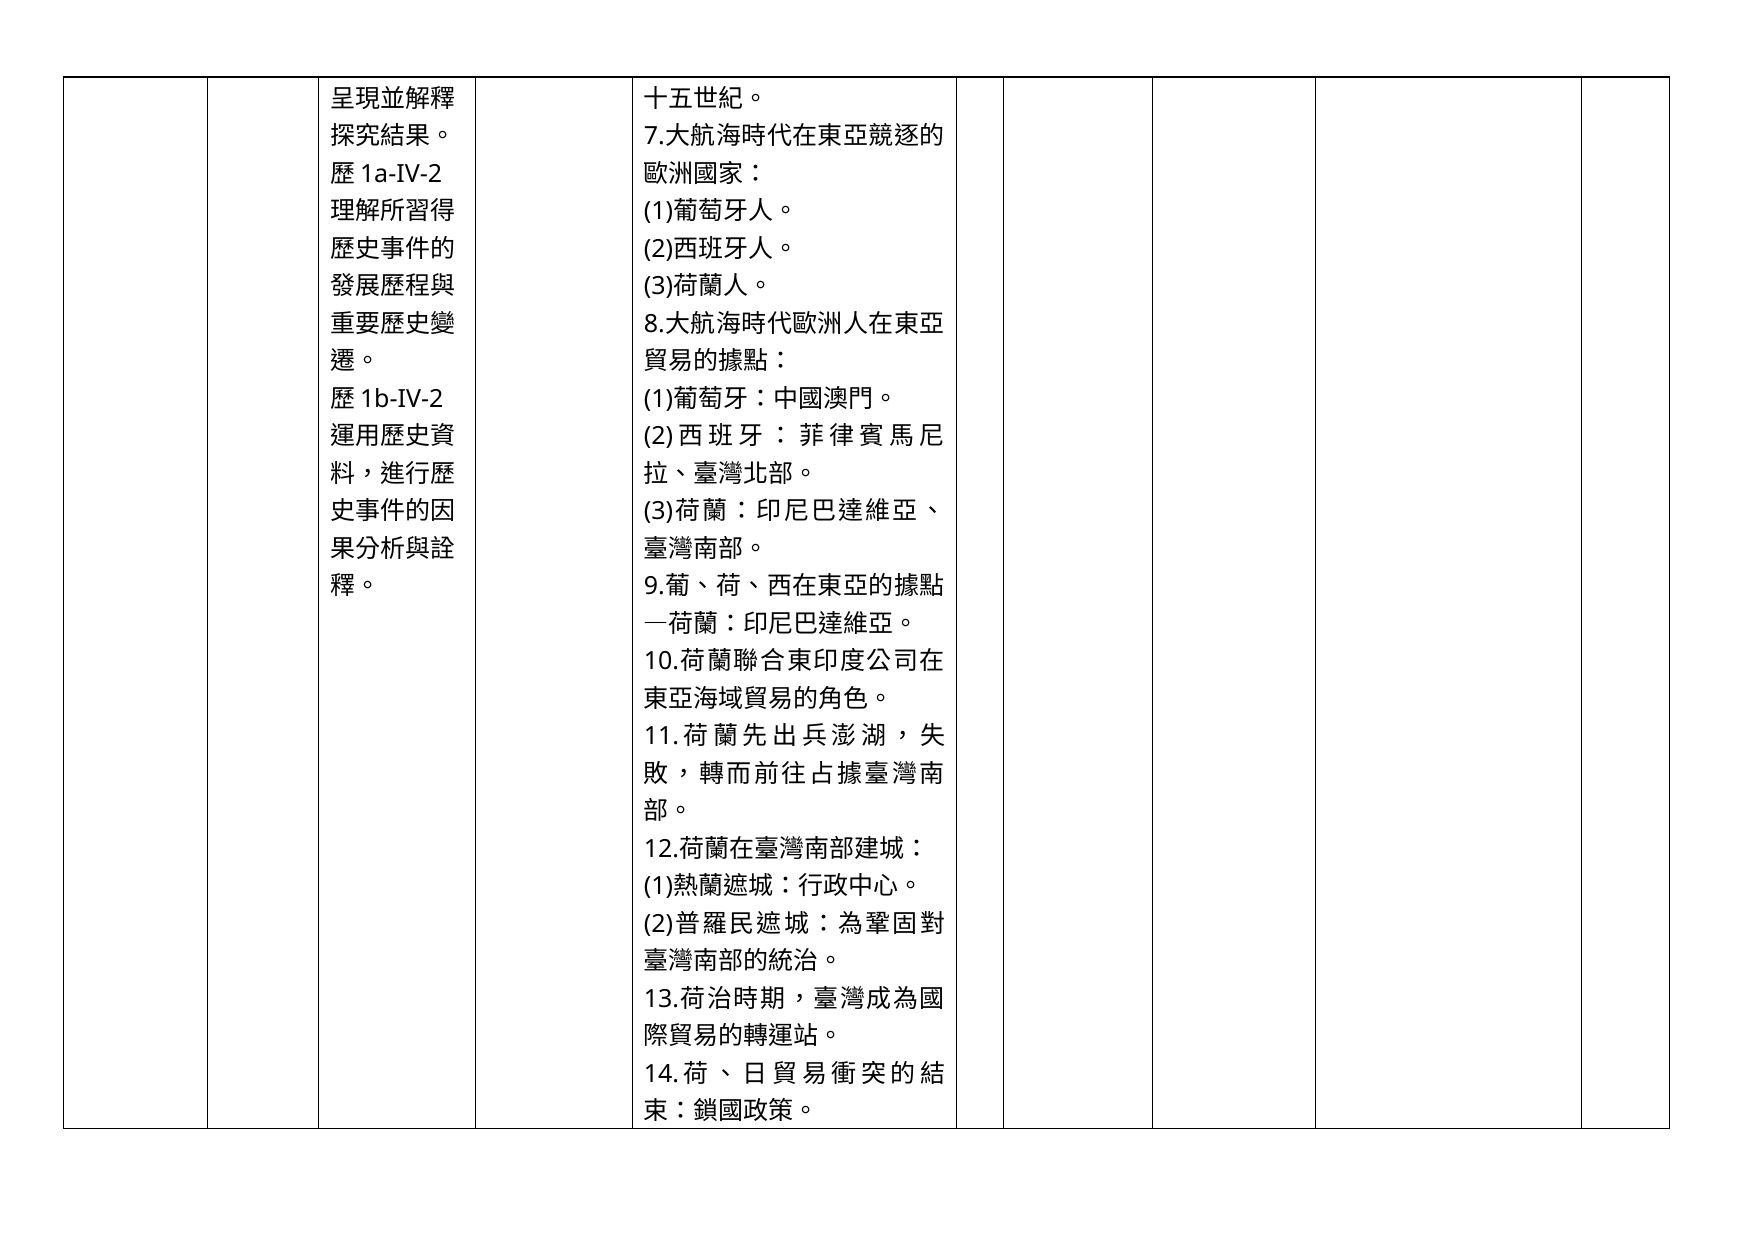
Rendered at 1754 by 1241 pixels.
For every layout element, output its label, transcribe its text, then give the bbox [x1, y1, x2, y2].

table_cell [633, 78, 956, 1127]
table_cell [1153, 78, 1315, 1127]
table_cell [208, 78, 318, 1127]
table_cell 3 [957, 78, 1003, 1127]
table_cell 9 [64, 78, 207, 1127]
table_cell [1582, 78, 1669, 1127]
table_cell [319, 78, 475, 1127]
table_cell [1004, 78, 1152, 1127]
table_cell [1316, 78, 1581, 1127]
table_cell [476, 78, 632, 1127]
